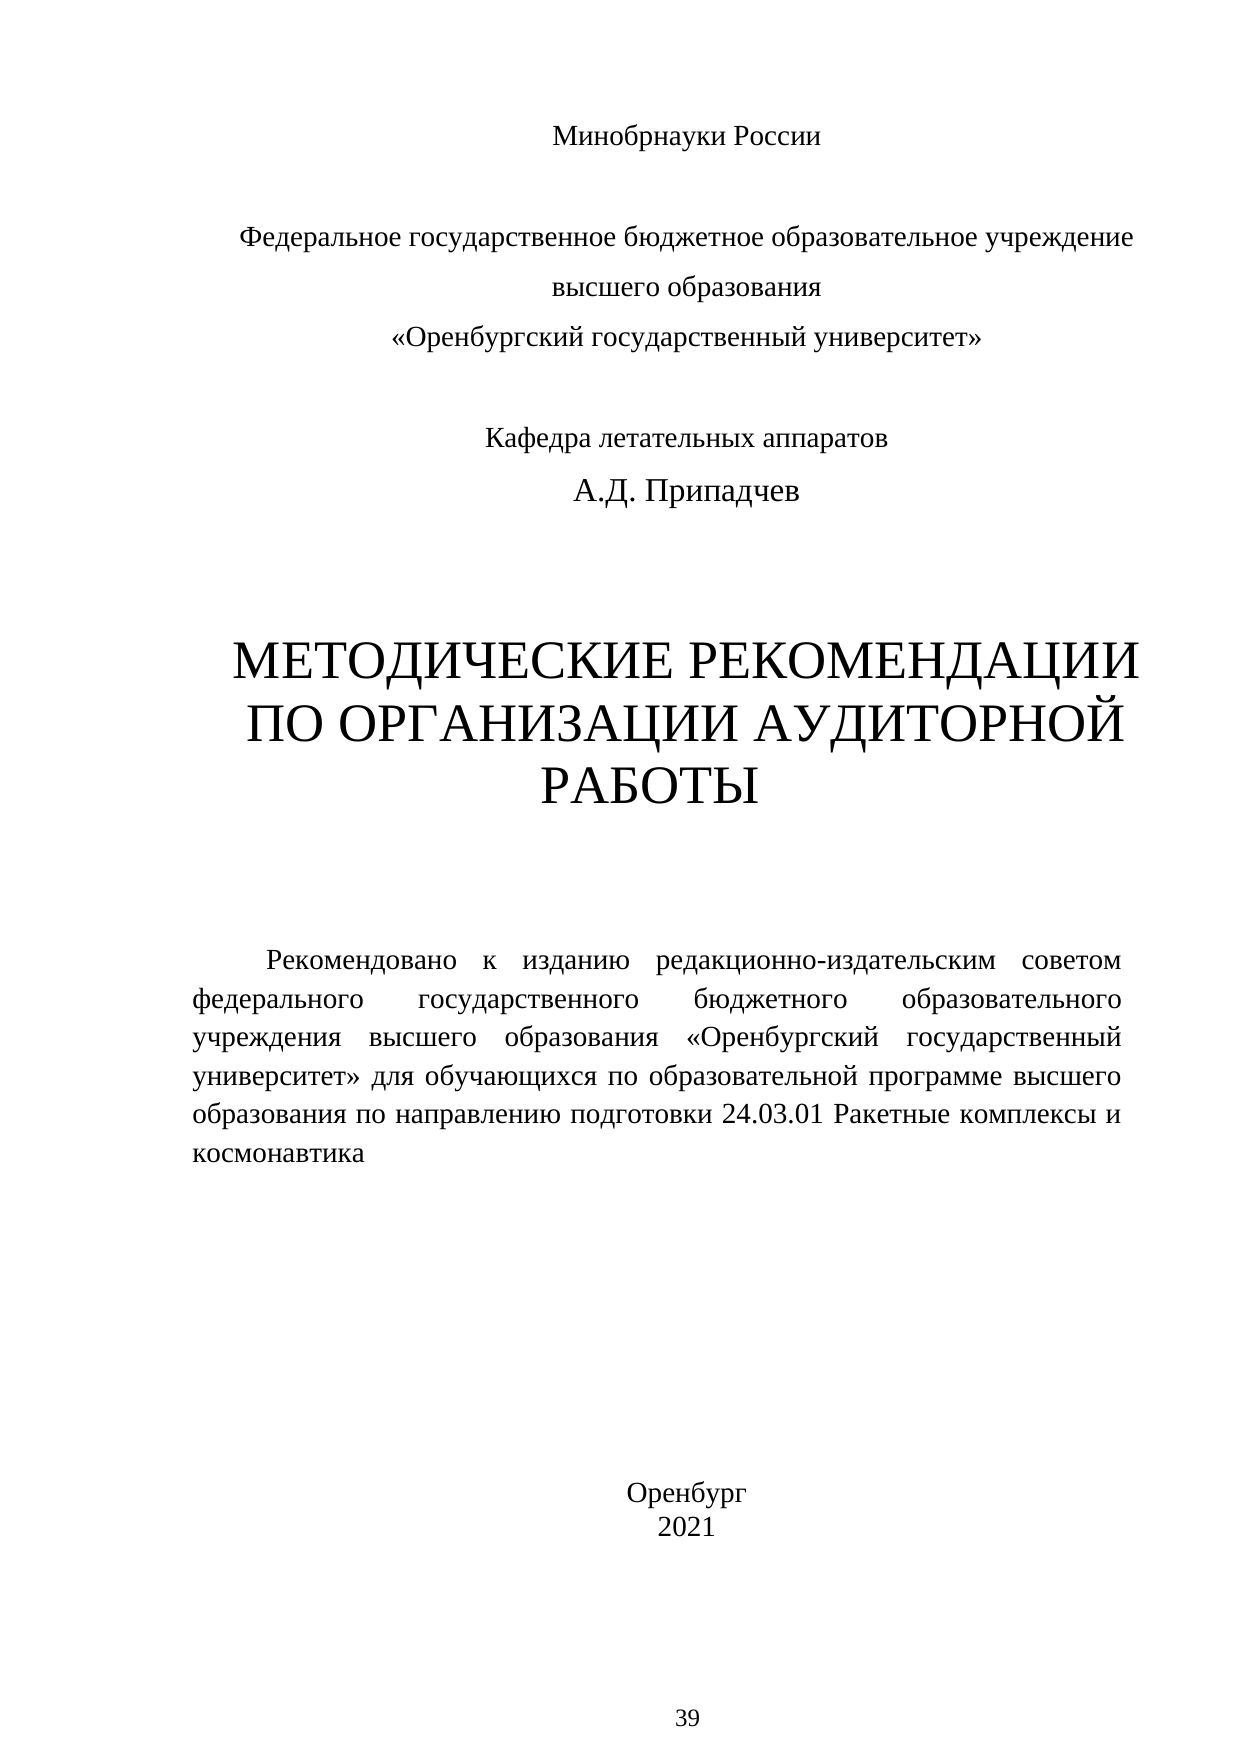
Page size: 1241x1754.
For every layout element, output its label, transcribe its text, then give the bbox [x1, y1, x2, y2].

text Минобрнауки России [118, 118, 1181, 152]
text Кафедра летательных аппаратов [118, 420, 1181, 453]
text Федеральное государственное бюджетное образовательное учреждение [118, 219, 1181, 252]
text Оренбург [118, 1475, 1181, 1509]
text Рекомендовано к изданию редакционно-издательским советом федерального государственного бюджетного образовательного учреждения высшего образования «Оренбургский государственный университет» для обучающихся по образовательной программе высшего образования по направлению подготовки 24.03.01 Ракетные комплексы и космонавтика [192, 942, 1122, 1168]
text А.Д. Припадчев [118, 470, 1181, 509]
text МЕТОДИЧЕСКИЕ РЕКОМЕНДАЦИИ [118, 628, 1181, 691]
text высшего образования [118, 269, 1181, 303]
text 2021 [118, 1509, 1181, 1542]
text «Оренбургский государственный университет» [118, 319, 1181, 353]
text ПО ОРГАНИЗАЦИИ АУДИТОРНОЙ РАБОТЫ [118, 691, 1181, 815]
